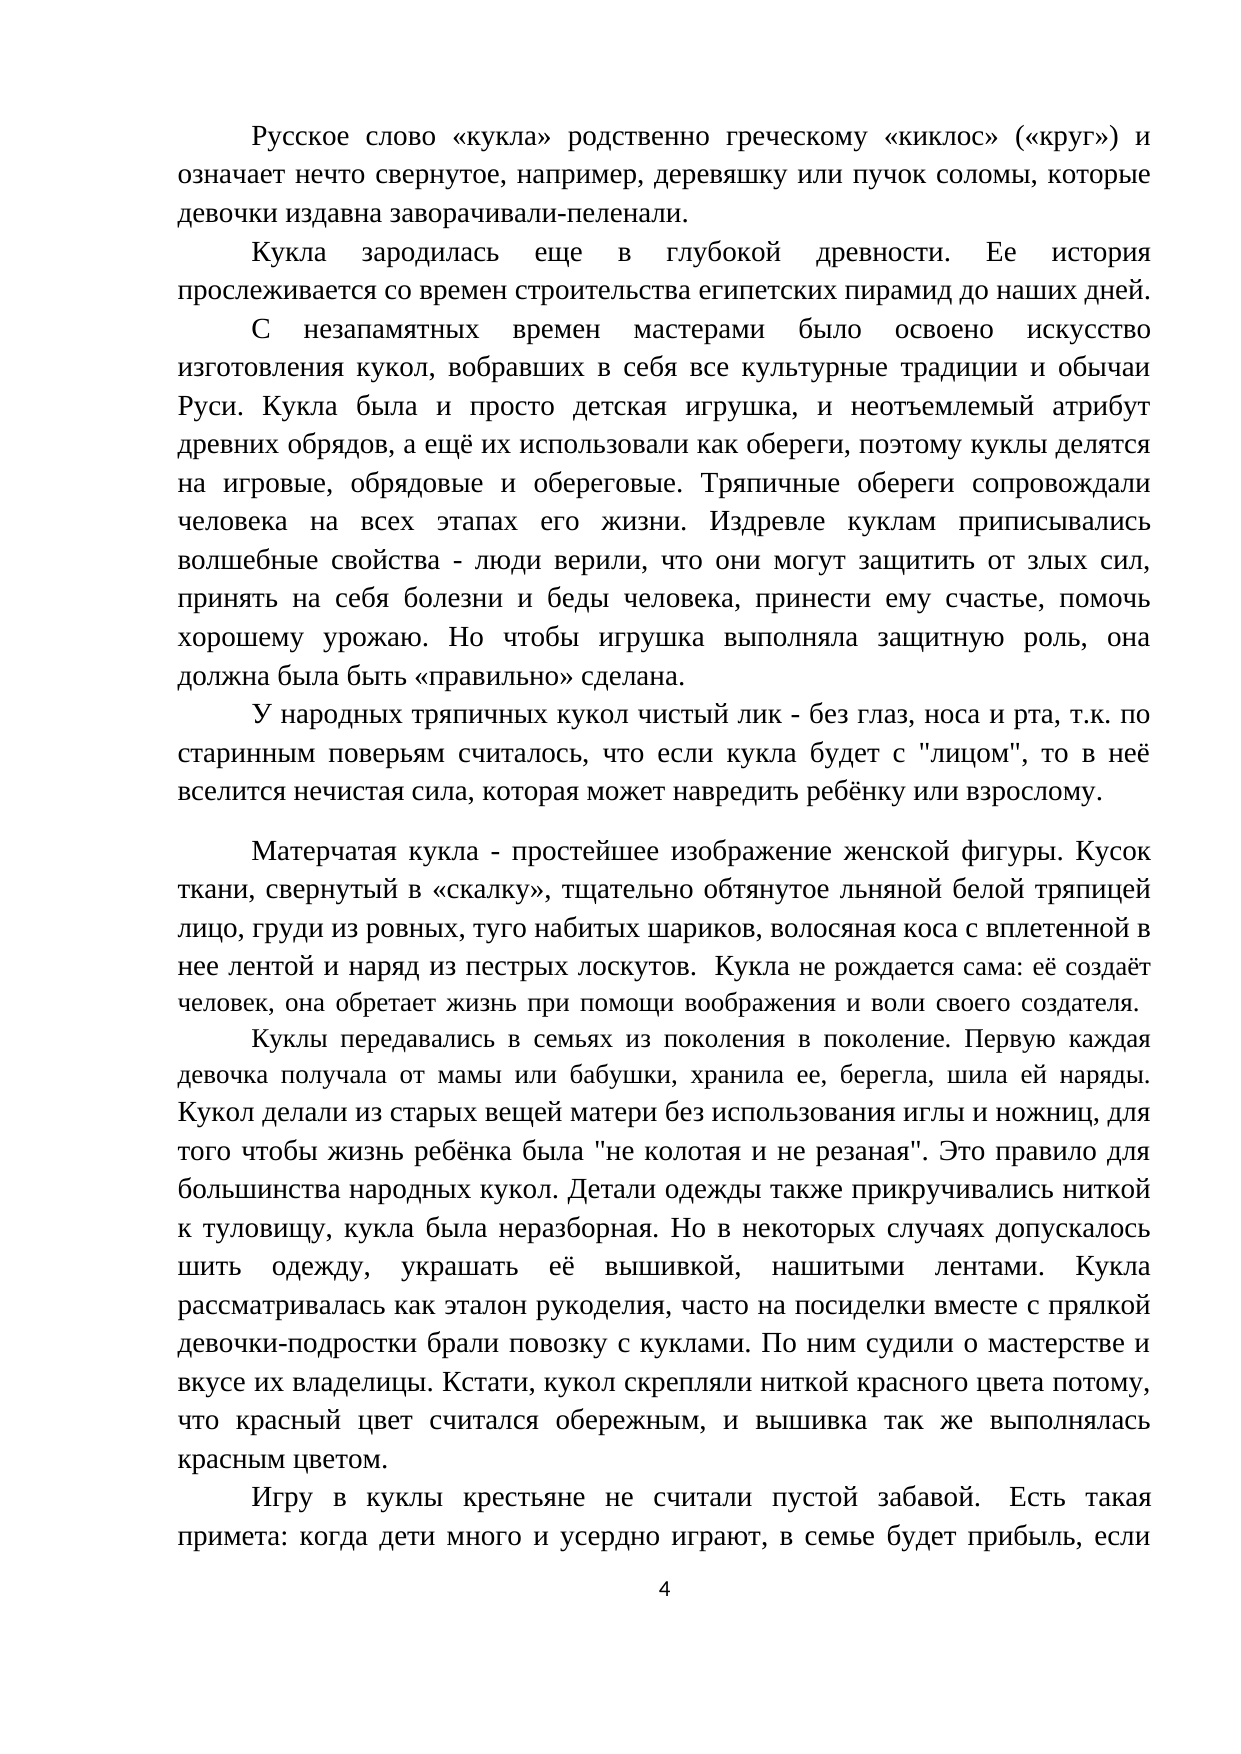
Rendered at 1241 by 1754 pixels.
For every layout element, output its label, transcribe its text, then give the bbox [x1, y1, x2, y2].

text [177, 833, 1152, 1552]
text Русское слово «кукла» родственно греческому «киклос» («круг») и означает нечто свернутое, например, деревяшку или пучок соломы, которые девочки издавна заворачивали-пеленали. Кукла зародилась еще в глубокой древности. Ее история прослеживается со времен строительства египетских пирамид до наших дней. С незапамятных времен мастерами было освоено искусство изготовления кукол, вобравших в себя все культурные традиции и обычаи Руси. Кукла была и просто детская игрушка, и неотъемлемый атрибут древних обрядов, а ещё их использовали как обереги, поэтому куклы делятся на игровые, обрядовые и обереговые. Тряпичные обереги сопровождали человека на всех этапах его жизни. Издревле куклам приписывались волшебные свойства - люди верили, что они могут защитить от злых сил, принять на себя болезни и беды человека, принести ему счастье, помочь хорошему урожаю. Но чтобы игрушка выполняла защитную роль, она должна была быть «правильно» сделана. У народных тряпичных кукол чистый лик - без глаз, носа и рта, т.к. по старинным поверьям считалось, что если кукла будет с "лицом", то в неё вселится нечистая сила, которая может навредить ребёнку или взрослому. [177, 118, 1152, 807]
